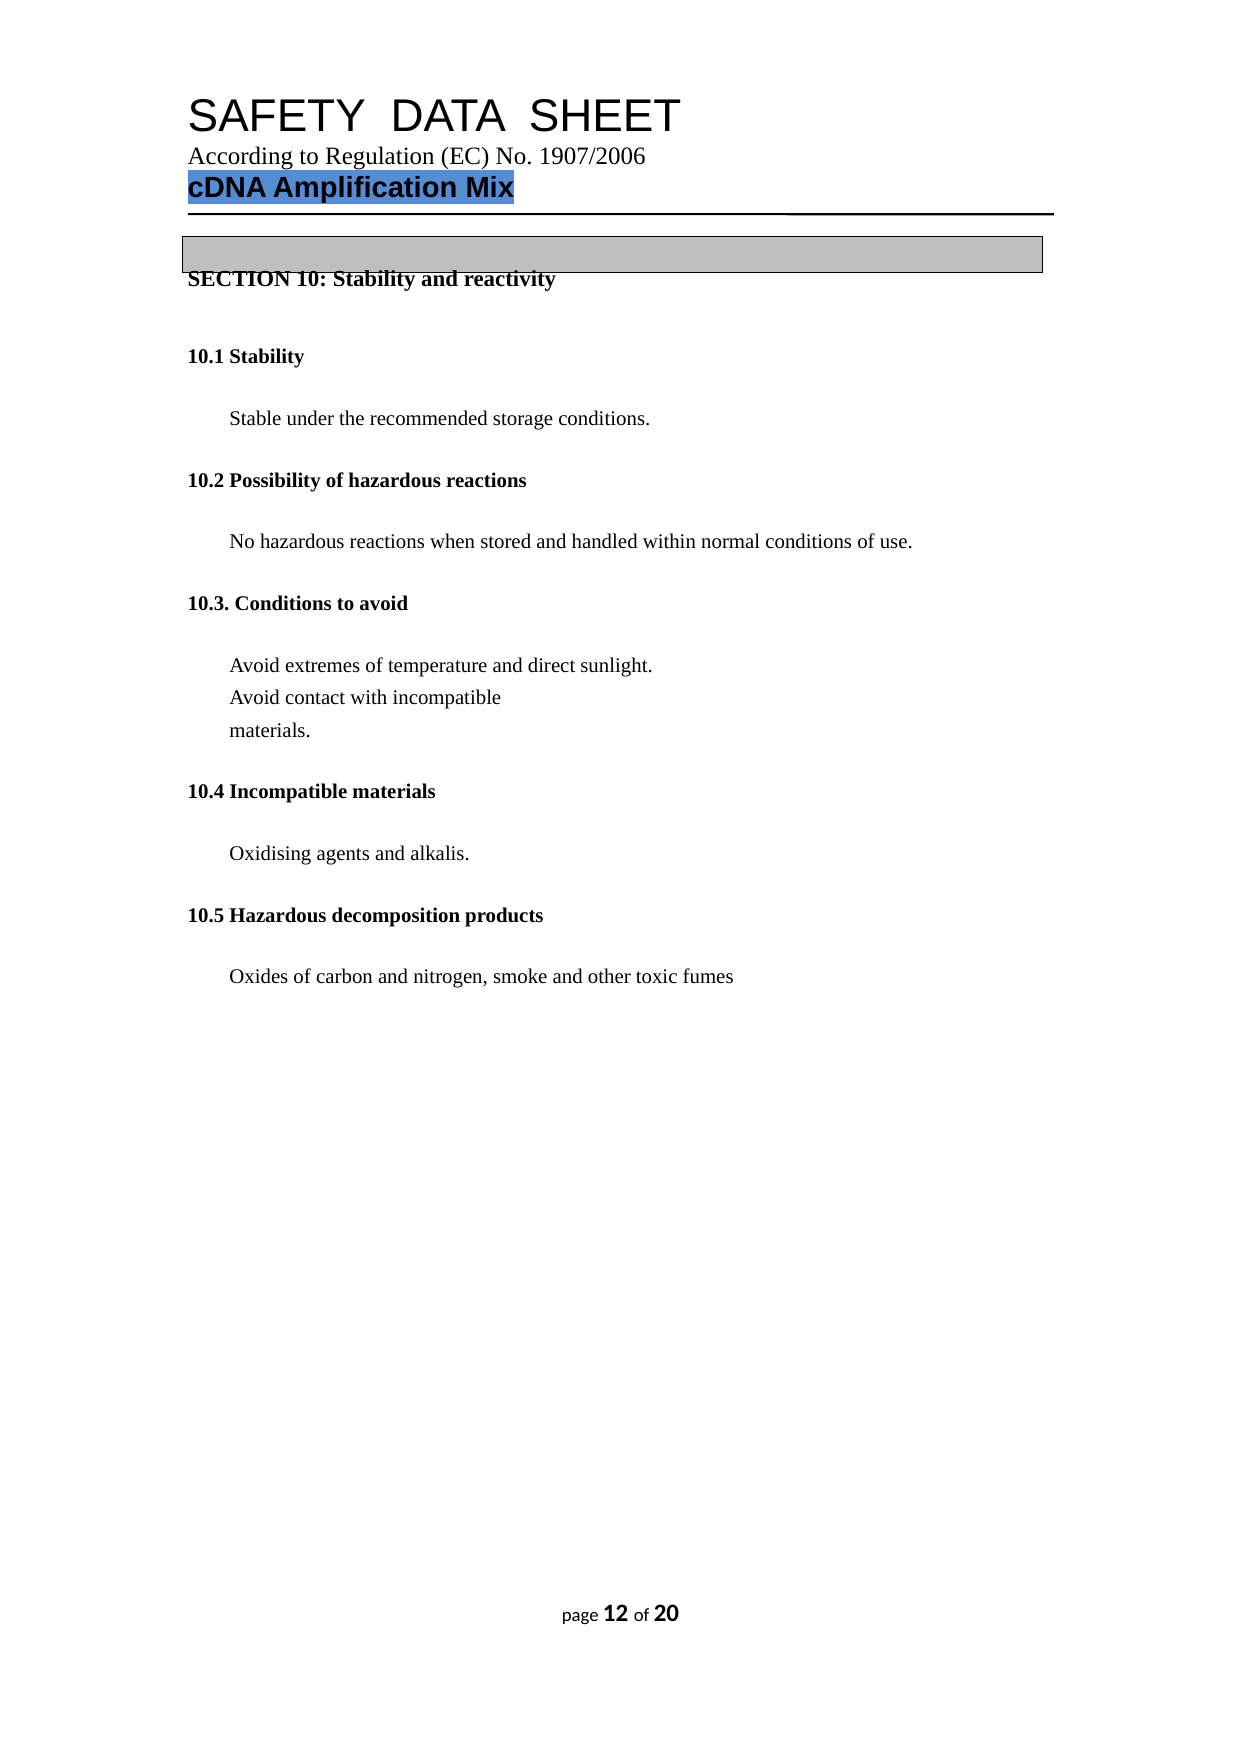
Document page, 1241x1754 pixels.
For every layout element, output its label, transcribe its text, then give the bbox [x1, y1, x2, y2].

text Oxidising agents and alkalis. [187, 837, 1053, 869]
text 10.4 Incompatible materials [187, 775, 1053, 807]
text Avoid contact with incompatible [187, 681, 1053, 713]
text materials. [187, 713, 1053, 746]
text No hazardous reactions when stored and handled within normal conditions of use. [187, 525, 1053, 557]
text Avoid extremes of temperature and direct sunlight. [187, 648, 1053, 681]
text 10.1 Stability [187, 340, 1053, 372]
text 10.3. Conditions to avoid [187, 587, 1053, 619]
text SECTION 10: Stability and reactivity [187, 262, 1053, 294]
text 10.5 Hazardous decomposition products [187, 898, 1053, 931]
text Stable under the recommended storage conditions. [187, 402, 1053, 434]
text Oxides of carbon and nitrogen, smoke and other toxic fumes [187, 960, 1053, 992]
text 10.2 Possibility of hazardous reactions [187, 463, 1053, 496]
